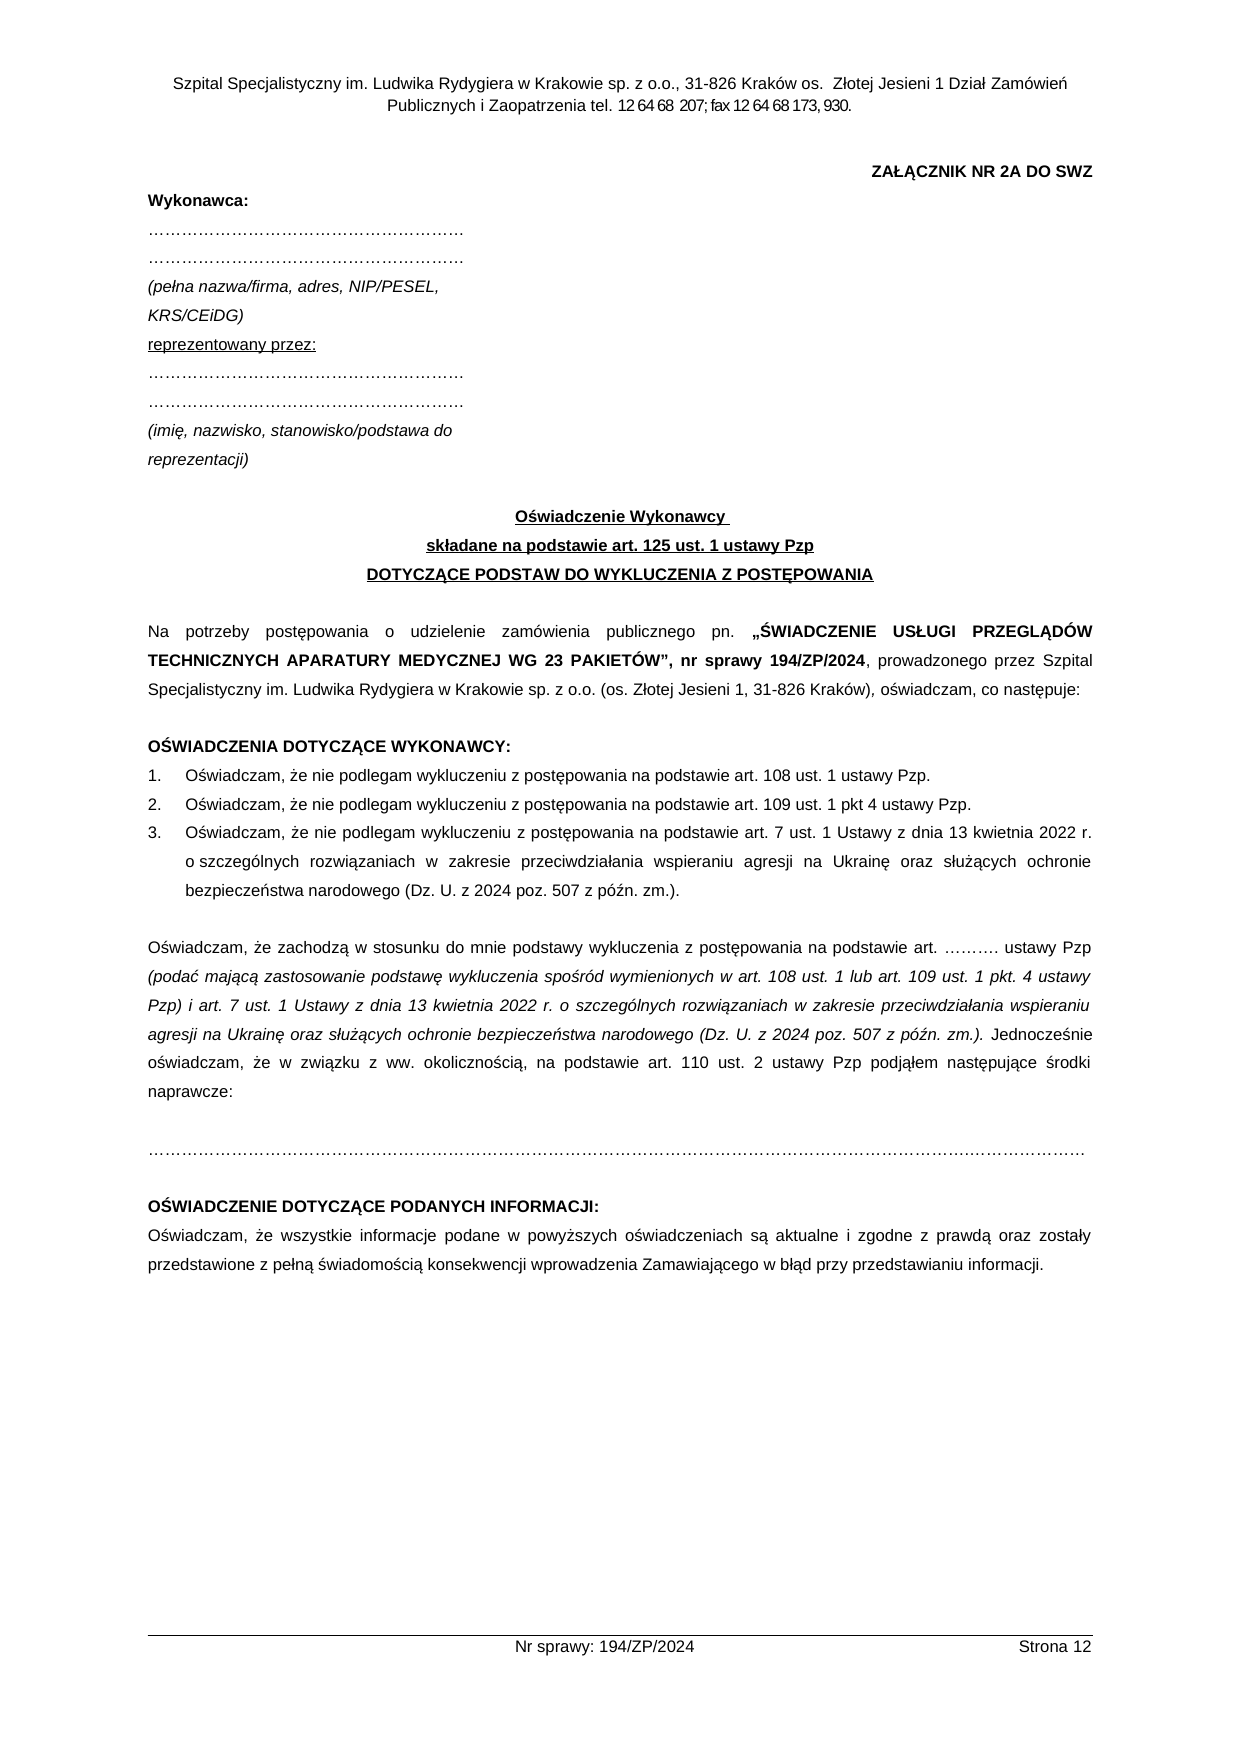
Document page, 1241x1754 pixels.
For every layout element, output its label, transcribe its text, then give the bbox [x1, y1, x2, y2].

text ………………………………………………………………………………………………………………………………….………………… [148, 1139, 1093, 1158]
text składane na podstawie art. 125 ust. 1 ustawy Pzp [148, 536, 1093, 555]
text ZAŁĄCZNIK NR 2A DO SWZ [148, 162, 1093, 181]
text (imię, nazwisko, stanowisko/podstawa do reprezentacji) [148, 421, 472, 468]
list Oświadczam, że nie podlegam wykluczeniu z postępowania na podstawie art. 109 ust. 1 pkt 4 ustawy Pzp. [148, 794, 1093, 813]
text OŚWIADCZENIA DOTYCZĄCE WYKONAWCY: [148, 737, 1093, 756]
text Na potrzeby postępowania o udzielenie zamówienia publicznego pn. „ŚWIADCZENIE USŁUGI PRZEGLĄDÓW TECHNICZNYCH APARATURY MEDYCZNEJ WG 23 PAKIETÓW”, nr sprawy 194/ZP/2024, prowadzonego przez Szpital Specjalistyczny im. Ludwika Rydygiera w Krakowie sp. z o.o. (os. Złotej Jesieni 1, 31-826 Kraków), oświadczam, co następuje: [148, 622, 1093, 698]
text …………………………………………………………………………………………………… [148, 219, 472, 267]
text Oświadczam, że zachodzą w stosunku do mnie podstawy wykluczenia z postępowania na podstawie art. ………. ustawy Pzp (podać mającą zastosowanie podstawę wykluczenia spośród wymienionych w art. 108 ust. 1 lub art. 109 ust. 1 pkt. 4 ustawy Pzp) i art. 7 ust. 1 Ustawy z dnia 13 kwietnia 2022 r. o szczególnych rozwiązaniach w zakresie przeciwdziałania wspieraniu agresji na Ukrainę oraz służących ochronie bezpieczeństwa narodowego (Dz. U. z 2024 poz. 507 z późn. zm.). Jednocześnie oświadczam, że w związku z ww. okolicznością, na podstawie art. 110 ust. 2 ustawy Pzp podjąłem następujące środki naprawcze: [148, 938, 1093, 1101]
text Oświadczam, że wszystkie informacje podane w powyższych oświadczeniach są aktualne i zgodne z prawdą oraz zostały przedstawione z pełną świadomością konsekwencji wprowadzenia Zamawiającego w błąd przy przedstawianiu informacji. [148, 1226, 1093, 1273]
list Oświadczam, że nie podlegam wykluczeniu z postępowania na podstawie art. 108 ust. 1 ustawy Pzp. [148, 766, 1093, 785]
text reprezentowany przez: [148, 334, 1093, 353]
text …………………………………………………………………………………………………… [148, 363, 472, 411]
text Oświadczenie Wykonawcy [148, 507, 1093, 526]
text OŚWIADCZENIE DOTYCZĄCE PODANYCH INFORMACJI: [148, 1197, 1093, 1216]
text Wykonawca: [148, 191, 1093, 210]
list Oświadczam, że nie podlegam wykluczeniu z postępowania na podstawie art. 7 ust. 1 Ustawy z dnia 13 kwietnia 2022 r. o szczególnych rozwiązaniach w zakresie przeciwdziałania wspieraniu agresji na Ukrainę oraz służących ochronie bezpieczeństwa narodowego (Dz. U. z 2024 poz. 507 z późn. zm.). [148, 823, 1093, 900]
text (pełna nazwa/firma, adres, NIP/PESEL, KRS/CEiDG) [148, 277, 472, 325]
text DOTYCZĄCE PODSTAW DO WYKLUCZENIA Z POSTĘPOWANIA [148, 564, 1093, 583]
